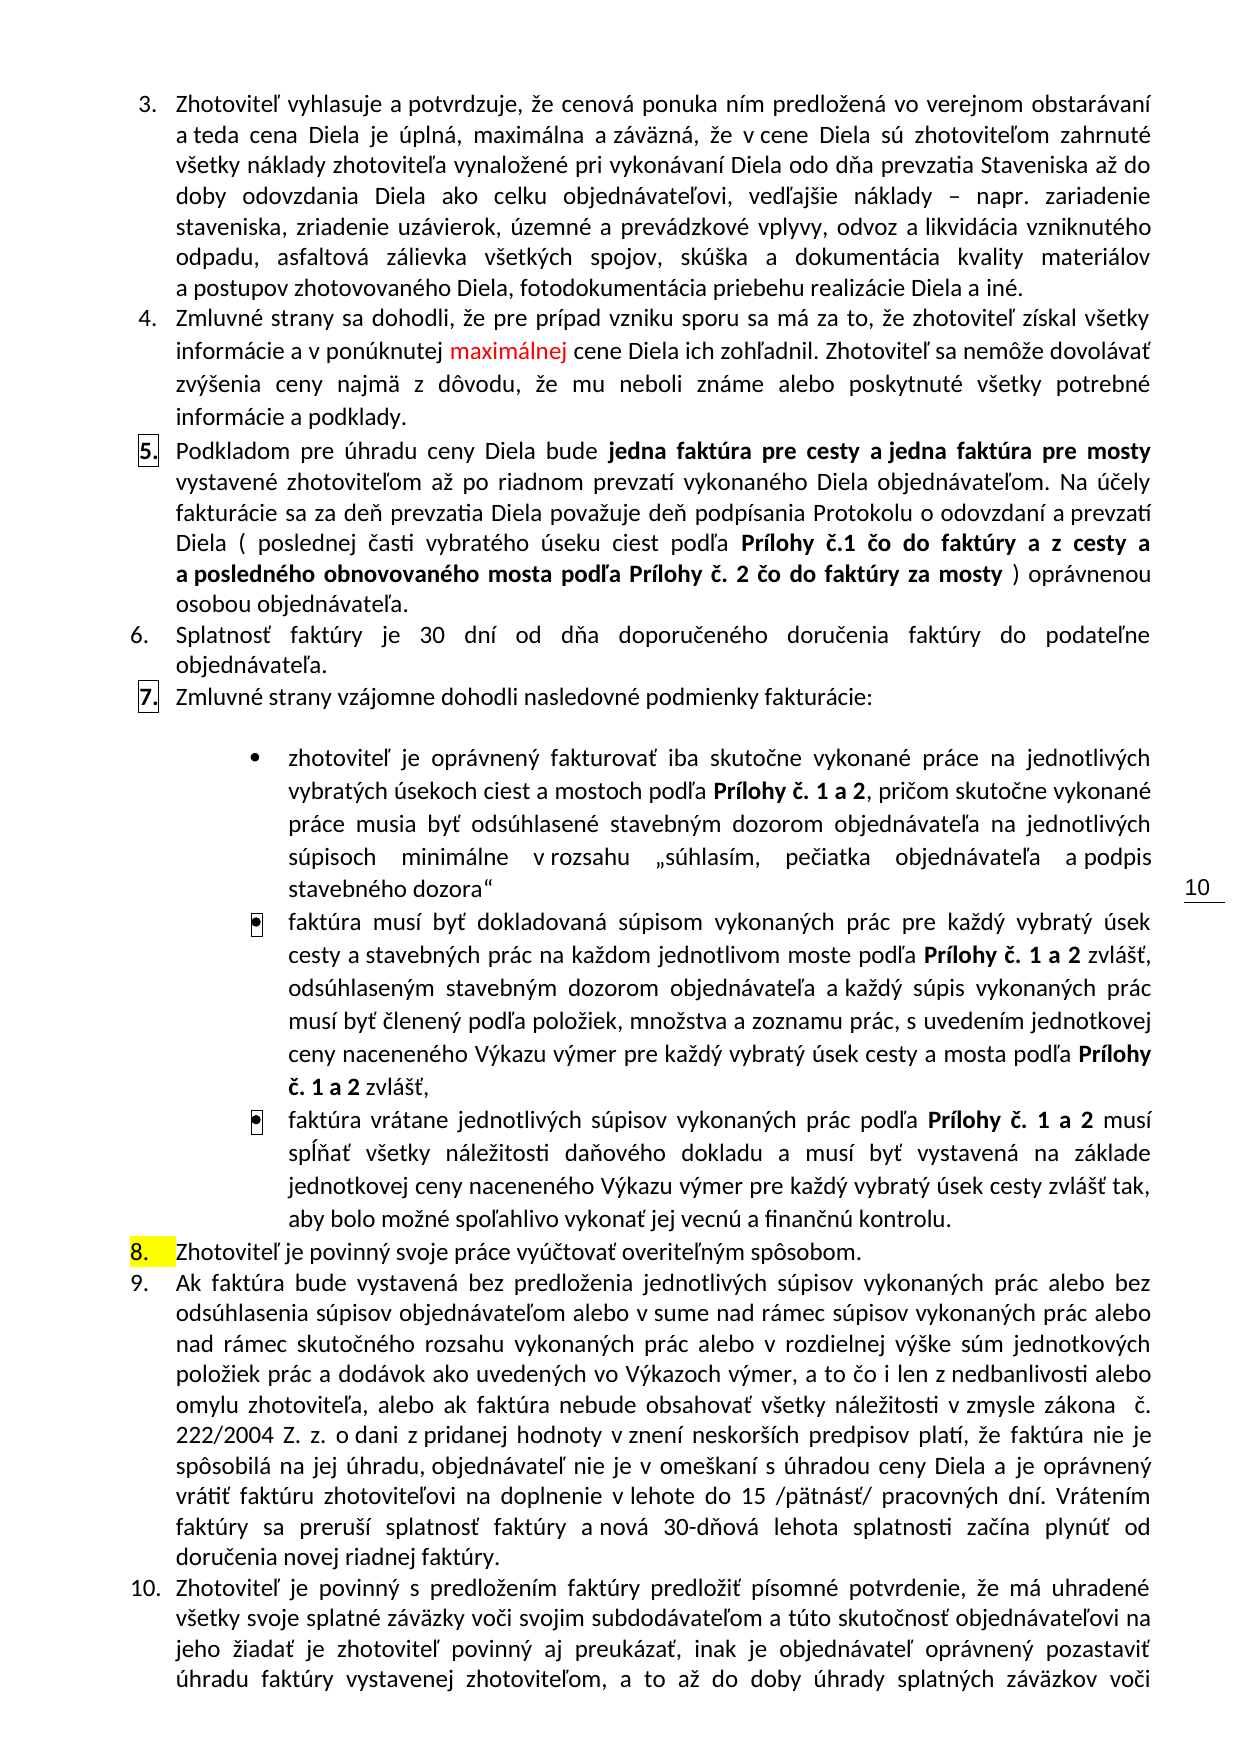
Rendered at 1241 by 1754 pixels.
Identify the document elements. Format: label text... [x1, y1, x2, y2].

list Zmluvné strany vzájomne dohodli nasledovné podmienky fakturácie: [159, 680, 1152, 713]
list Ak faktúra bude vystavená bez predloženia jednotlivých súpisov vykonaných prác alebo bez odsúhlasenia súpisov objednávateľom alebo v sume nad rámec súpisov vykonaných prác alebo nad rámec skutočného rozsahu vykonaných prác alebo v rozdielnej výške súm jednotkových položiek prác a dodávok ako uvedených vo Výkazoch výmer, a to čo i len z nedbanlivosti alebo omylu zhotoviteľa, alebo ak faktúra nebude obsahovať všetky náležitosti v zmysle zákona č. 222/2004 Z. z. o dani z pridanej hodnoty v znení neskorších predpisov platí, že faktúra nie je spôsobilá na jej úhradu, objednávateľ nie je v omeškaní s úhradou ceny Diela a je oprávnený vrátiť faktúru zhotoviteľovi na doplnenie v lehote do 15 /pätnásť/ pracovných dní. Vrátením faktúry sa preruší splatnosť faktúry a nová 30-dňová lehota splatnosti začína plynúť od doručenia novej riadnej faktúry. [130, 1267, 1152, 1572]
list Splatnosť faktúry je 30 dní od dňa doporučeného doručenia faktúry do podateľne objednávateľa. [130, 619, 1152, 680]
list zhotoviteľ je oprávnený fakturovať iba skutočne vykonané práce na jednotlivých vybratých úsekoch ciest a mostoch podľa Prílohy č. 1 a 2, pričom skutočne vykonané práce musia byť odsúhlasené stavebným dozorom objednávateľa na jednotlivých súpisoch minimálne v rozsahu „súhlasím, pečiatka objednávateľa a podpis stavebného dozora“ [251, 742, 1152, 904]
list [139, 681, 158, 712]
list faktúra vrátane jednotlivých súpisov vykonaných prác podľa Prílohy č. 1 a 2 musí spĺňať všetky náležitosti daňového dokladu a musí byť vystavená na základe jednotkovej ceny naceneného Výkazu výmer pre každý vybratý úsek cesty zvlášť tak, aby bolo možné spoľahlivo vykonať jej vecnú a finančnú kontrolu. [251, 1104, 1152, 1234]
list faktúra musí byť dokladovaná súpisom vykonaných prác pre každý vybratý úsek cesty a stavebných prác na každom jednotlivom moste podľa Prílohy č. 1 a 2 zvlášť, odsúhlaseným stavebným dozorom objednávateľa a každý súpis vykonaných prác musí byť členený podľa položiek, množstva a zoznamu prác, s uvedením jednotkovej ceny naceneného Výkazu výmer pre každý vybratý úsek cesty a mosta podľa Prílohy č. 1 a 2 zvlášť, [251, 907, 1152, 1102]
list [130, 1572, 1152, 1694]
list Podkladom pre úhradu ceny Diela bude jedna faktúra pre cesty a jedna faktúra pre mosty vystavené zhotoviteľom až po riadnom prevzatí vykonaného Diela objednávateľom. Na účely fakturácie sa za deň prevzatia Diela považuje deň podpísania Protokolu o odovzdaní a prevzatí Diela ( poslednej časti vybratého úseku ciest podľa Prílohy č.1 čo do faktúry a z cesty a a posledného obnovovaného mosta podľa Prílohy č. 2 čo do faktúry za mosty ) oprávnenou osobou objednávateľa. [138, 434, 1152, 619]
list Zhotoviteľ je povinný svoje práce vyúčtovať overiteľným spôsobom. [176, 1236, 1152, 1267]
list Zmluvné strany sa dohodli, že pre prípad vzniku sporu sa má za to, že zhotoviteľ získal všetky informácie a v ponúknutej maximálnej cene Diela ich zohľadnil. Zhotoviteľ sa nemôže dovolávať zvýšenia ceny najmä z dôvodu, že mu neboli známe alebo poskytnuté všetky potrebné informácie a podklady. [138, 302, 1152, 432]
list Zhotoviteľ vyhlasuje a potvrdzuje, že cenová ponuka ním predložená vo verejnom obstarávaní a teda cena Diela je úplná, maximálna a záväzná, že v cene Diela sú zhotoviteľom zahrnuté všetky náklady zhotoviteľa vynaložené pri vykonávaní Diela odo dňa prevzatia Staveniska až do doby odovzdania Diela ako celku objednávateľovi, vedľajšie náklady – napr. zariadenie staveniska, zriadenie uzávierok, územné a prevádzkové vplyvy, odvoz a likvidácia vzniknutého odpadu, asfaltová zálievka všetkých spojov, skúška a dokumentácia kvality materiálov a postupov zhotovovaného Diela, fotodokumentácia priebehu realizácie Diela a iné. [138, 89, 1152, 302]
